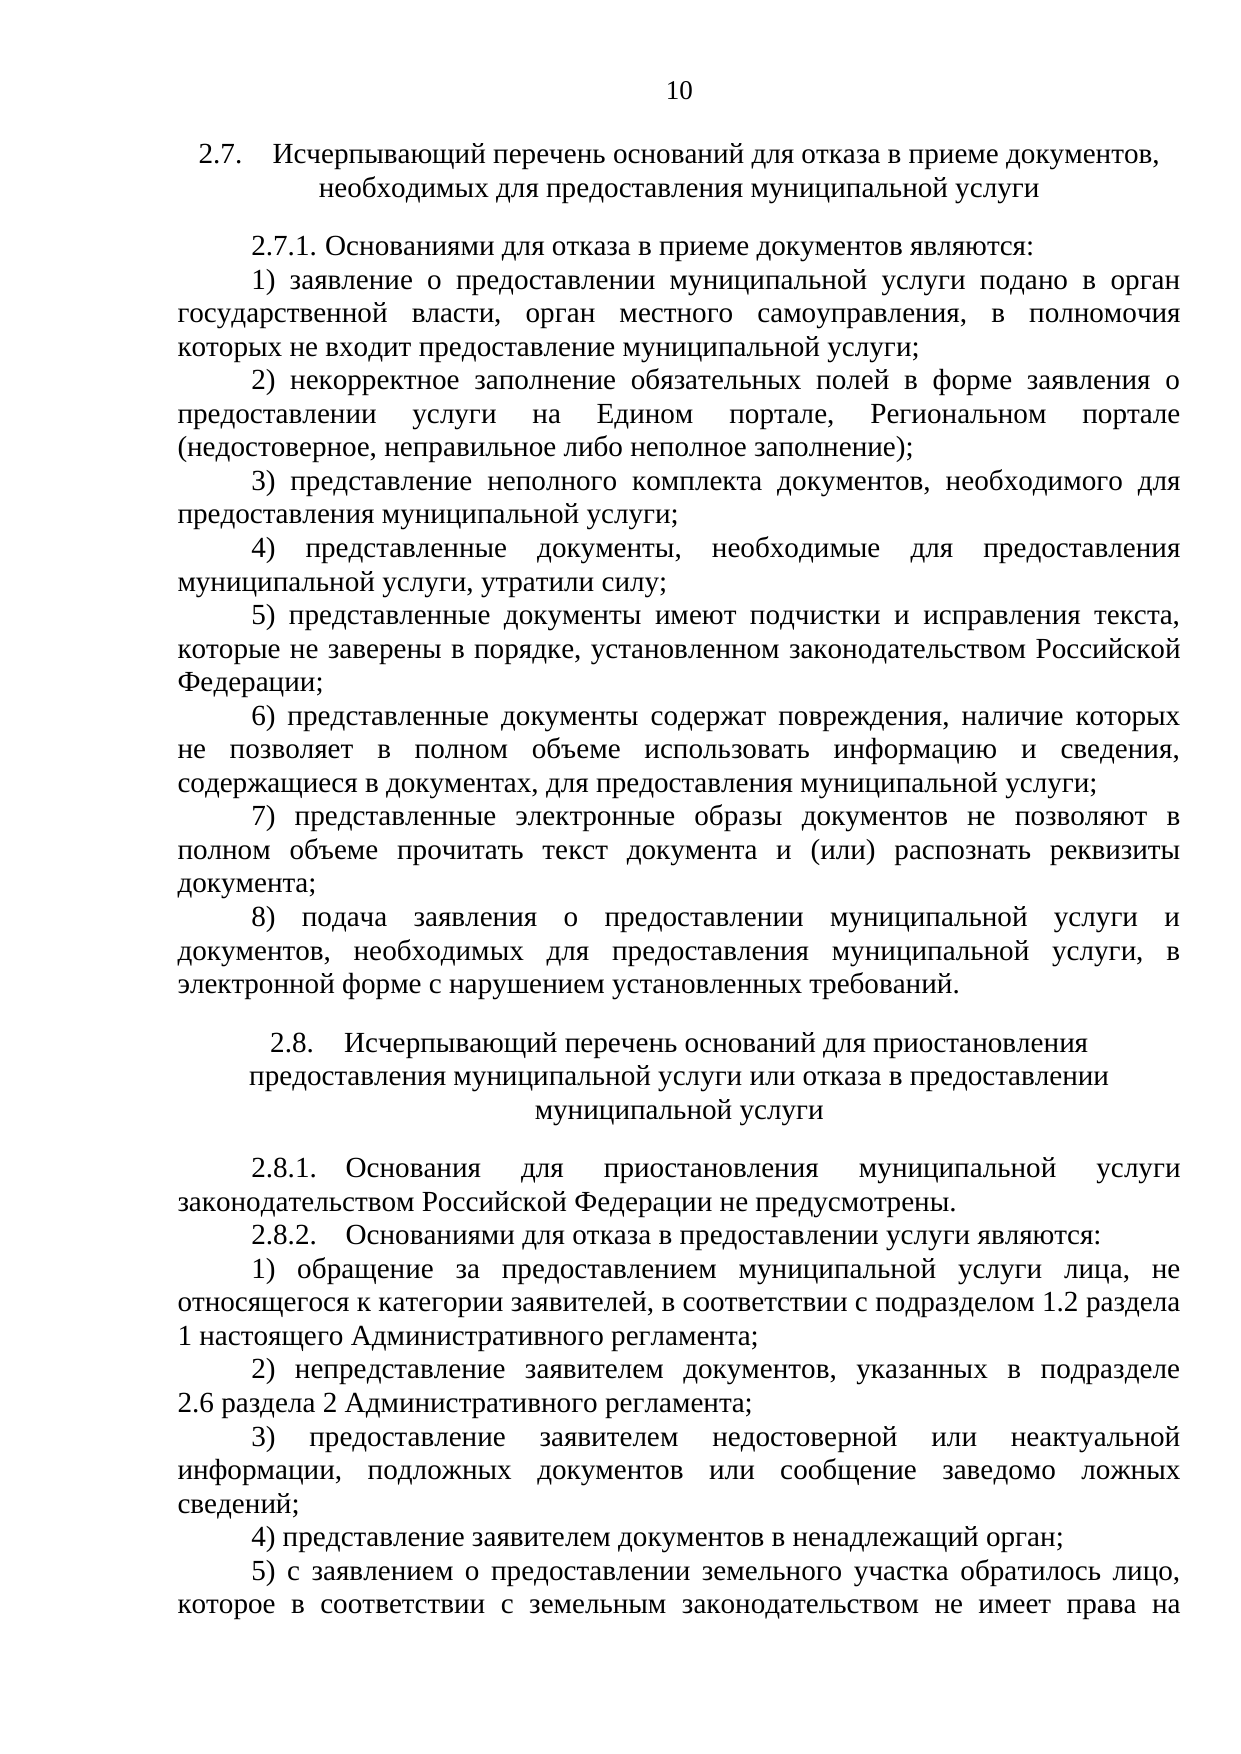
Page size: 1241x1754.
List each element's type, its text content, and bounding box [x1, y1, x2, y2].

text 2) непредставление заявителем документов, указанных в подразделе 2.6 раздела 2 Административного регламента; [177, 1352, 1181, 1419]
text 4) представленные документы, необходимые для предоставления муниципальной услуги, утратили силу; [177, 530, 1181, 597]
text 7) представленные электронные образы документов не позволяют в полном объеме прочитать текст документа и (или) распознать реквизиты документа; [177, 798, 1181, 899]
list Исчерпывающий перечень оснований для отказа в приеме документов, необходимых для предоставления муниципальной услуги [177, 136, 1181, 203]
text 3) предоставление заявителем недостоверной или неактуальной информации, подложных документов или сообщение заведомо ложных сведений; [177, 1419, 1181, 1519]
text 2) некорректное заполнение обязательных полей в форме заявления о предоставлении услуги на Едином портале, Региональном портале (недостоверное, неправильное либо неполное заполнение); [177, 362, 1181, 463]
text 5) представленные документы имеют подчистки и исправления текста, которые не заверены в порядке, установленном законодательством Российской Федерации; [177, 597, 1181, 698]
text 8) подача заявления о предоставлении муниципальной услуги и документов, необходимых для предоставления муниципальной услуги, в электронной форме с нарушением установленных требований. [177, 899, 1181, 1000]
text 3) представление неполного комплекта документов, необходимого для предоставления муниципальной услуги; [177, 463, 1181, 530]
text 1) обращение за предоставлением муниципальной услуги лица, не относящегося к категории заявителей, в соответствии с подразделом 1.2 раздела 1 настоящего Административного регламента; [177, 1251, 1181, 1352]
list Основаниями для отказа в приеме документов являются: [177, 228, 1181, 262]
text 4) представление заявителем документов в ненадлежащий орган; [177, 1519, 1181, 1553]
list Исчерпывающий перечень оснований для приостановления предоставления муниципальной услуги или отказа в предоставлении муниципальной услуги [177, 1025, 1181, 1125]
text 1) заявление о предоставлении муниципальной услуги подано в орган государственной власти, орган местного самоуправления, в полномочия которых не входит предоставление муниципальной услуги; [177, 262, 1181, 362]
text 6) представленные документы содержат повреждения, наличие которых не позволяет в полном объеме использовать информацию и сведения, содержащиеся в документах, для предоставления муниципальной услуги; [177, 698, 1181, 798]
list Основания для приостановления муниципальной услуги законодательством Российской Федерации не предусмотрены. [177, 1150, 1181, 1217]
list Основаниями для отказа в предоставлении услуги являются: [177, 1217, 1181, 1251]
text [177, 1553, 1181, 1620]
